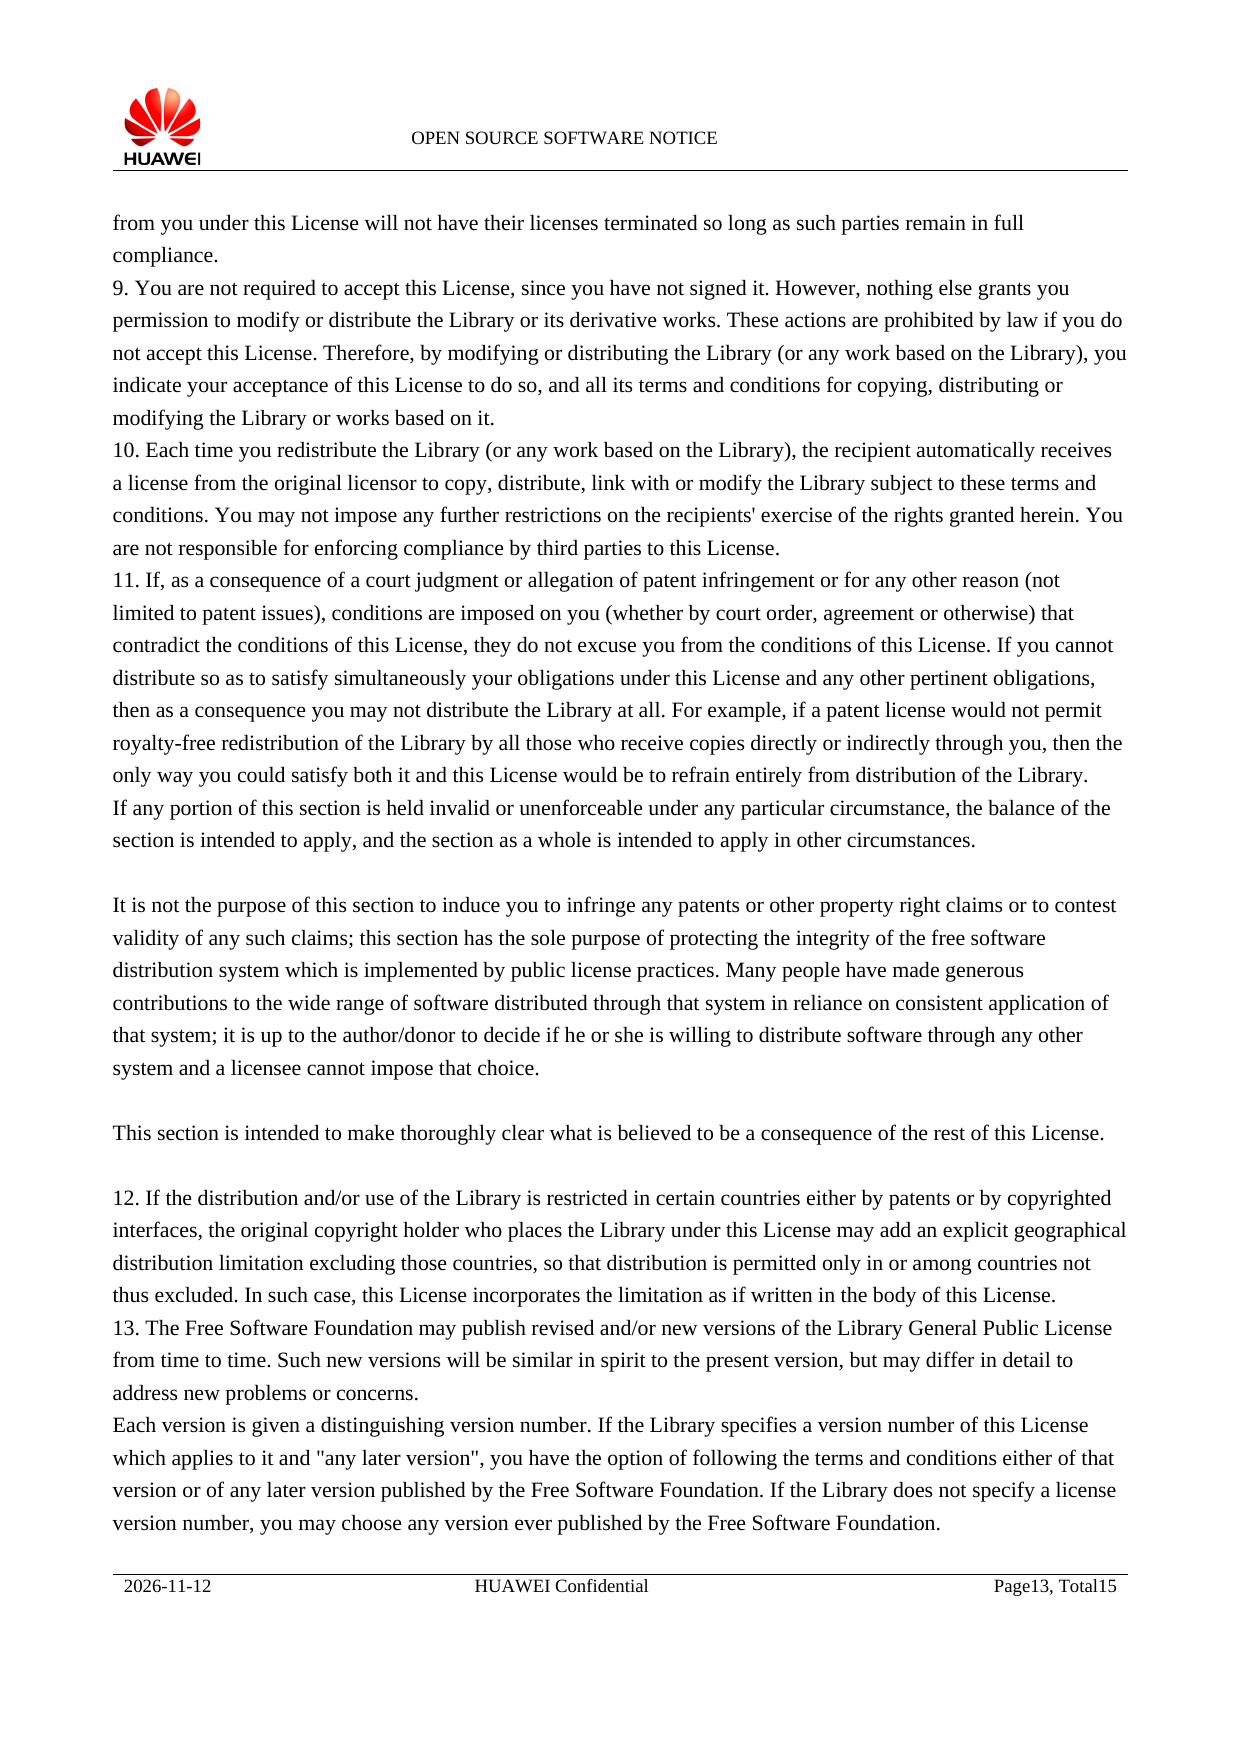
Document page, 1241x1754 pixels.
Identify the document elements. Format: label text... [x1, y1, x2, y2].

picture [124, 88, 201, 165]
